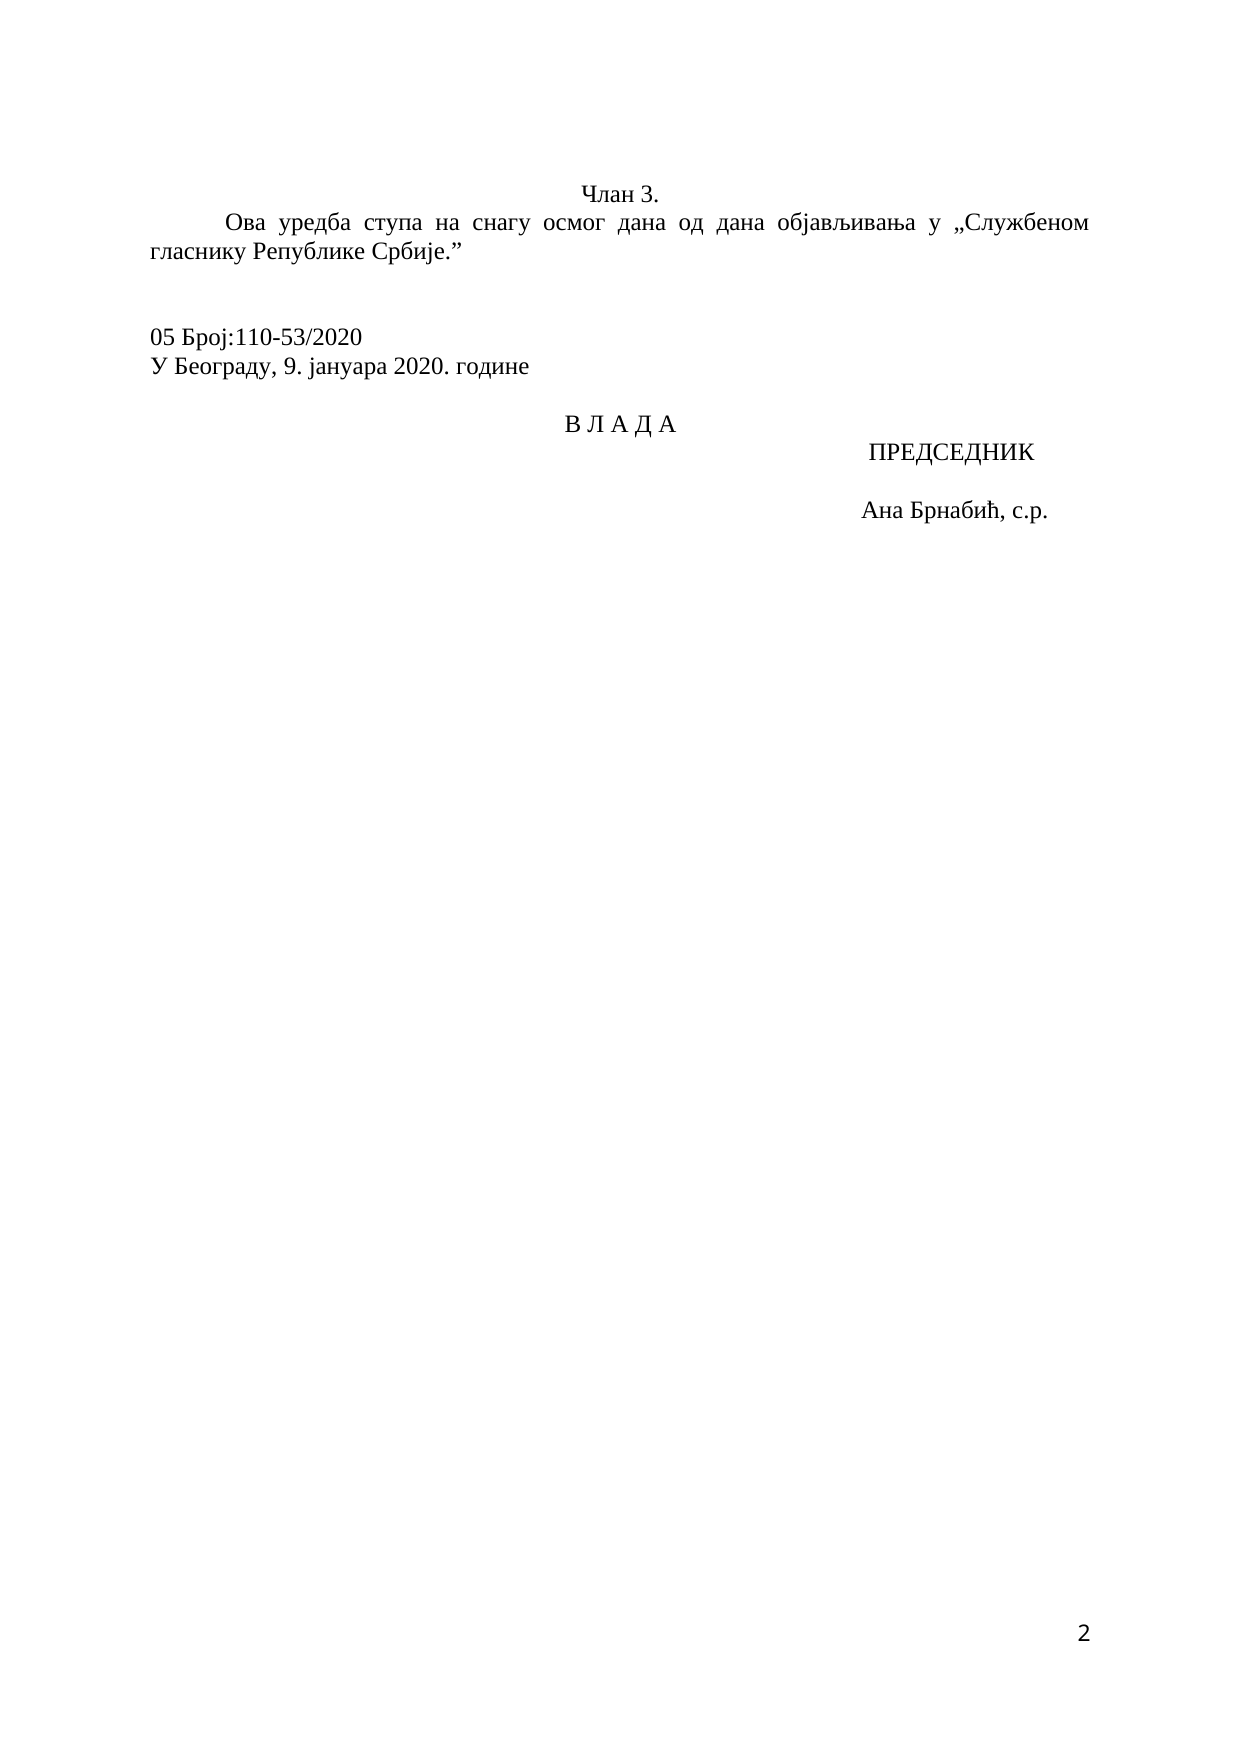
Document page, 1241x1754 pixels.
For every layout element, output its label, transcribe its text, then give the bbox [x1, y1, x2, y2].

text 05 Број:110-53/2020 [150, 322, 1090, 351]
text ПРЕДСЕДНИК [450, 437, 1090, 466]
text У Београду, 9. јануара 2020. године [150, 351, 1090, 380]
text В Л А Д А [150, 409, 1090, 437]
text Члан 3. [150, 179, 1090, 207]
text Ана Брнабић, с.р. [450, 495, 1090, 524]
text Ова уредба ступа на снагу осмог дана од дана објављивања у „Службеном гласнику Републике Србије.” [150, 207, 1090, 265]
